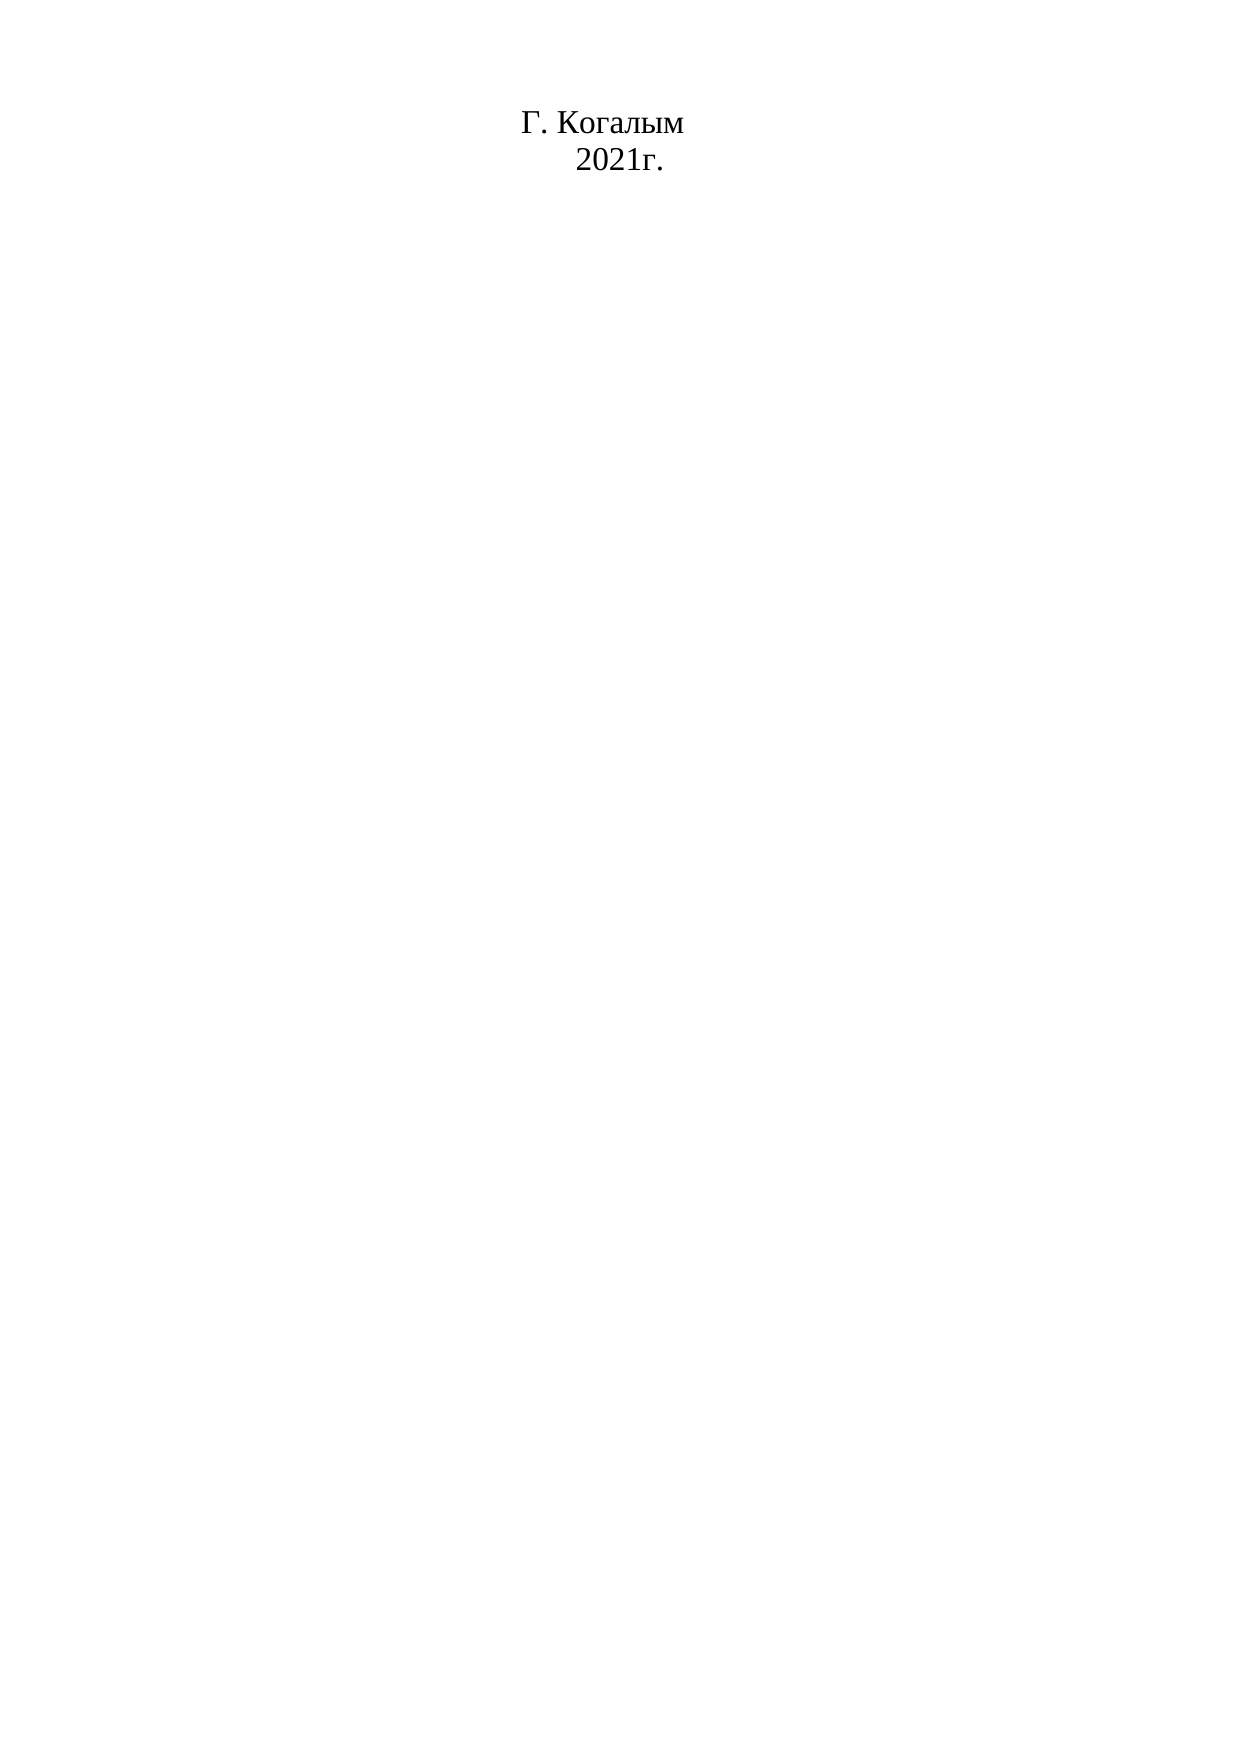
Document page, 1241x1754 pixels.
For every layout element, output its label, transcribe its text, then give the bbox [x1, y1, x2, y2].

text 2021г. [296, 139, 943, 177]
text Г. Когалым [296, 110, 943, 139]
